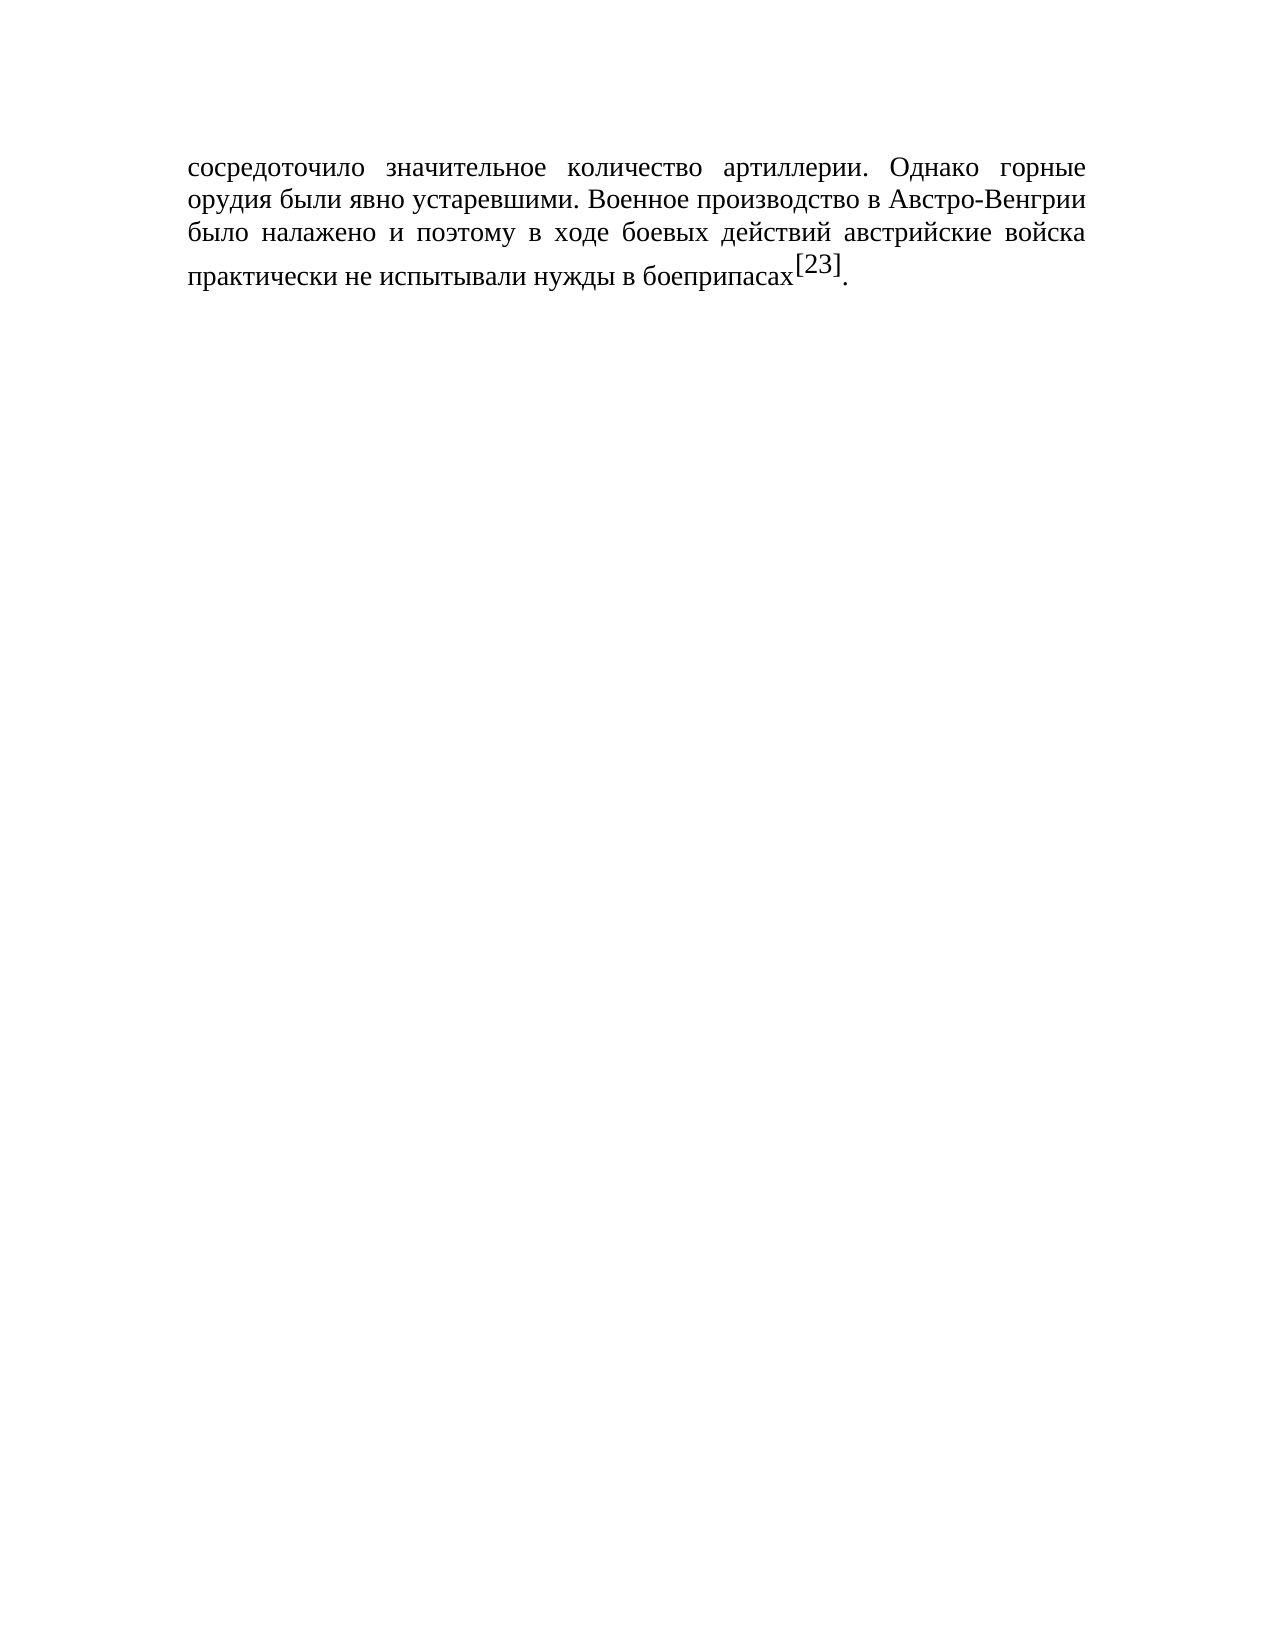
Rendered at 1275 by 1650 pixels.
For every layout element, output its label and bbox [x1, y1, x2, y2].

text [187, 150, 1087, 292]
